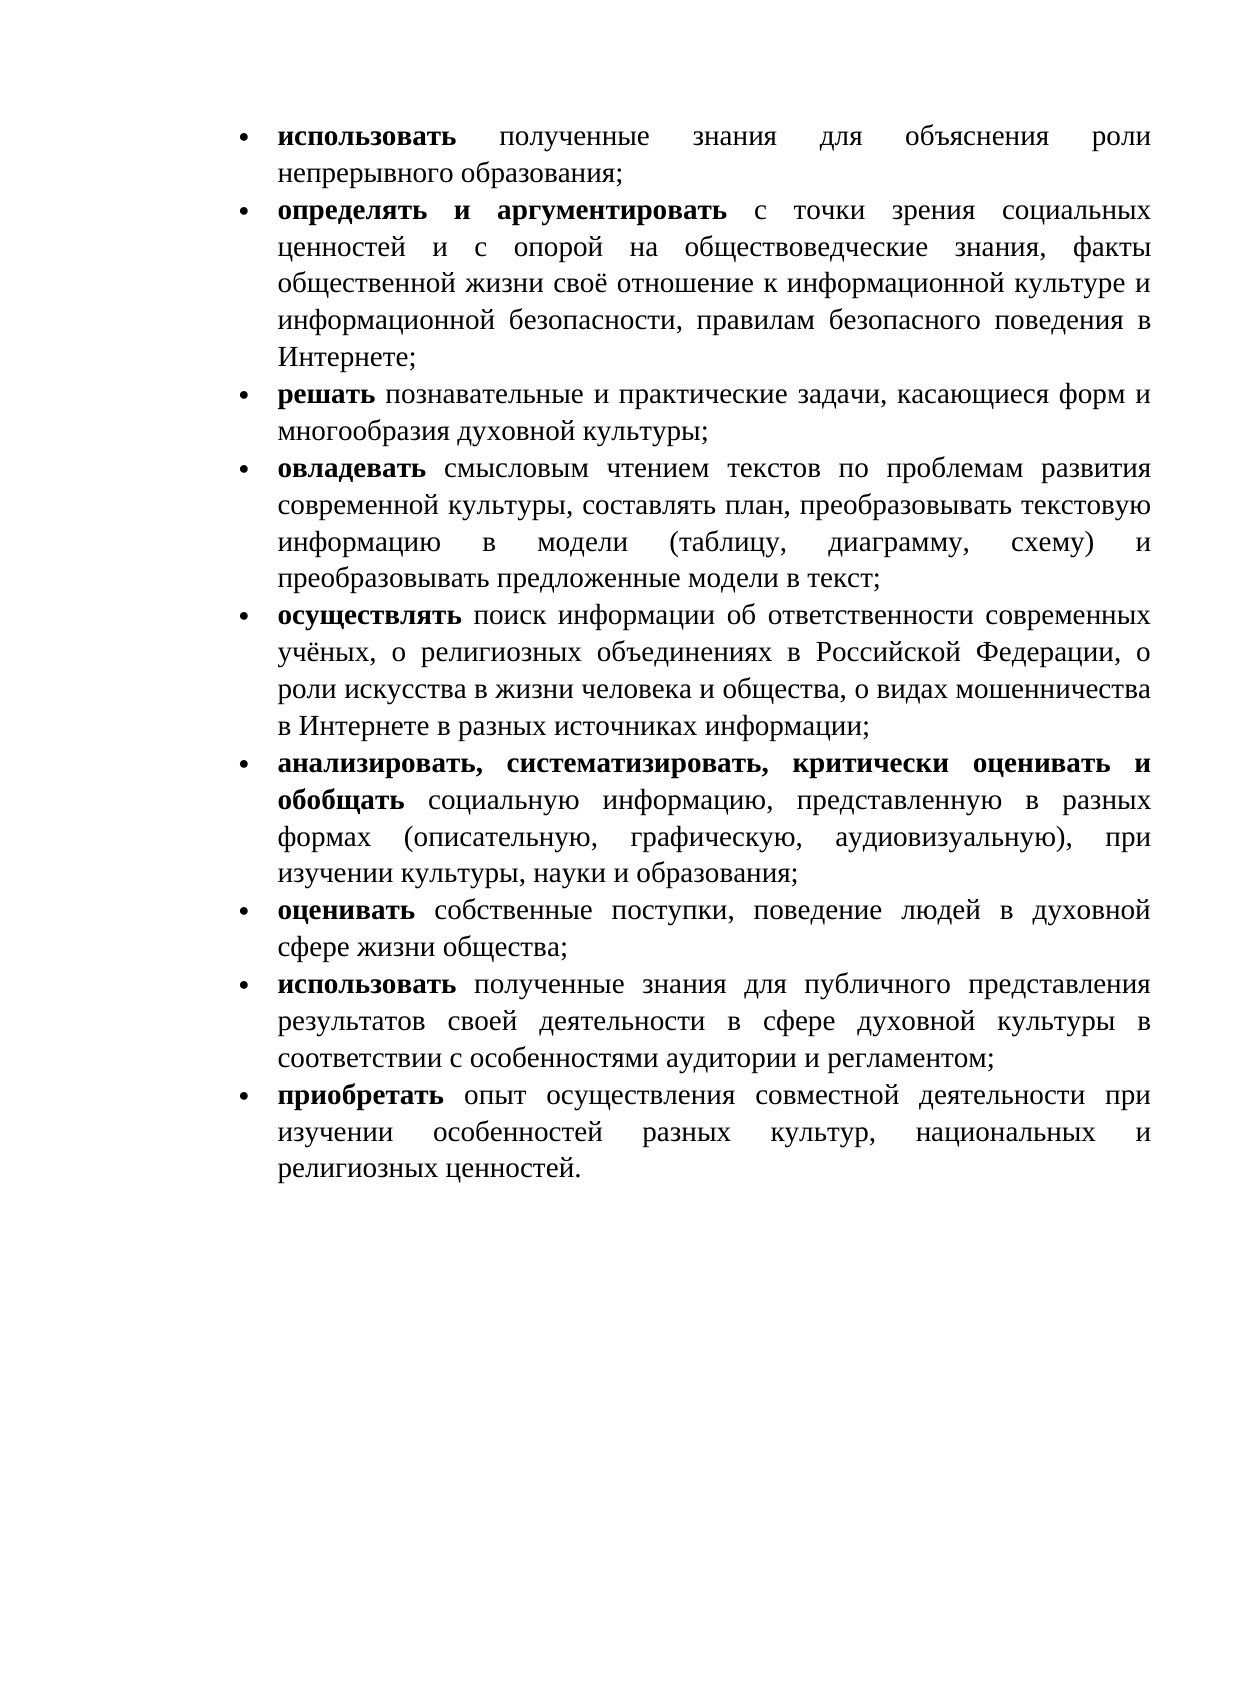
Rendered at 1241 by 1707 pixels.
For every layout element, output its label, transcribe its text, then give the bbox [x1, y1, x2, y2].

list определять и аргументировать с точки зрения социальных ценностей и с опорой на обществоведческие знания, факты общественной жизни своё отношение к информационной культуре и информационной безопасности, правилам безопасного поведения в Интернете; [240, 192, 1152, 373]
list осуществлять поиск информации об ответственности современных учёных, о религиозных объединениях в Российской Федерации, о роли искусства в жизни человека и общества, о видах мошенничества в Интернете в разных источниках информации; [240, 597, 1152, 742]
list использовать полученные знания для публичного представления результатов своей деятельности в сфере духовной культуры в соответствии с особенностями аудитории и регламентом; [240, 966, 1152, 1073]
list решать познавательные и практические задачи, касающиеся форм и многообразия духовной культуры; [240, 376, 1152, 447]
list приобретать опыт осуществления совместной деятельности при изучении особенностей разных культур, национальных и религиозных ценностей. [240, 1077, 1152, 1184]
list оценивать собственные поступки, поведение людей в духовной сфере жизни общества; [240, 892, 1152, 963]
list анализировать, систематизировать, критически оценивать и обобщать социальную информацию, представленную в разных формах (описательную, графическую, аудиовизуальную), при изучении культуры, науки и образования; [240, 745, 1152, 889]
list использовать полученные знания для объяснения роли непрерывного образования; [240, 118, 1152, 188]
list овладевать смысловым чтением текстов по проблемам развития современной культуры, составлять план, преобразовывать текстовую информацию в модели (таблицу, диаграмму, схему) и преобразовывать предложенные модели в текст; [240, 450, 1152, 594]
